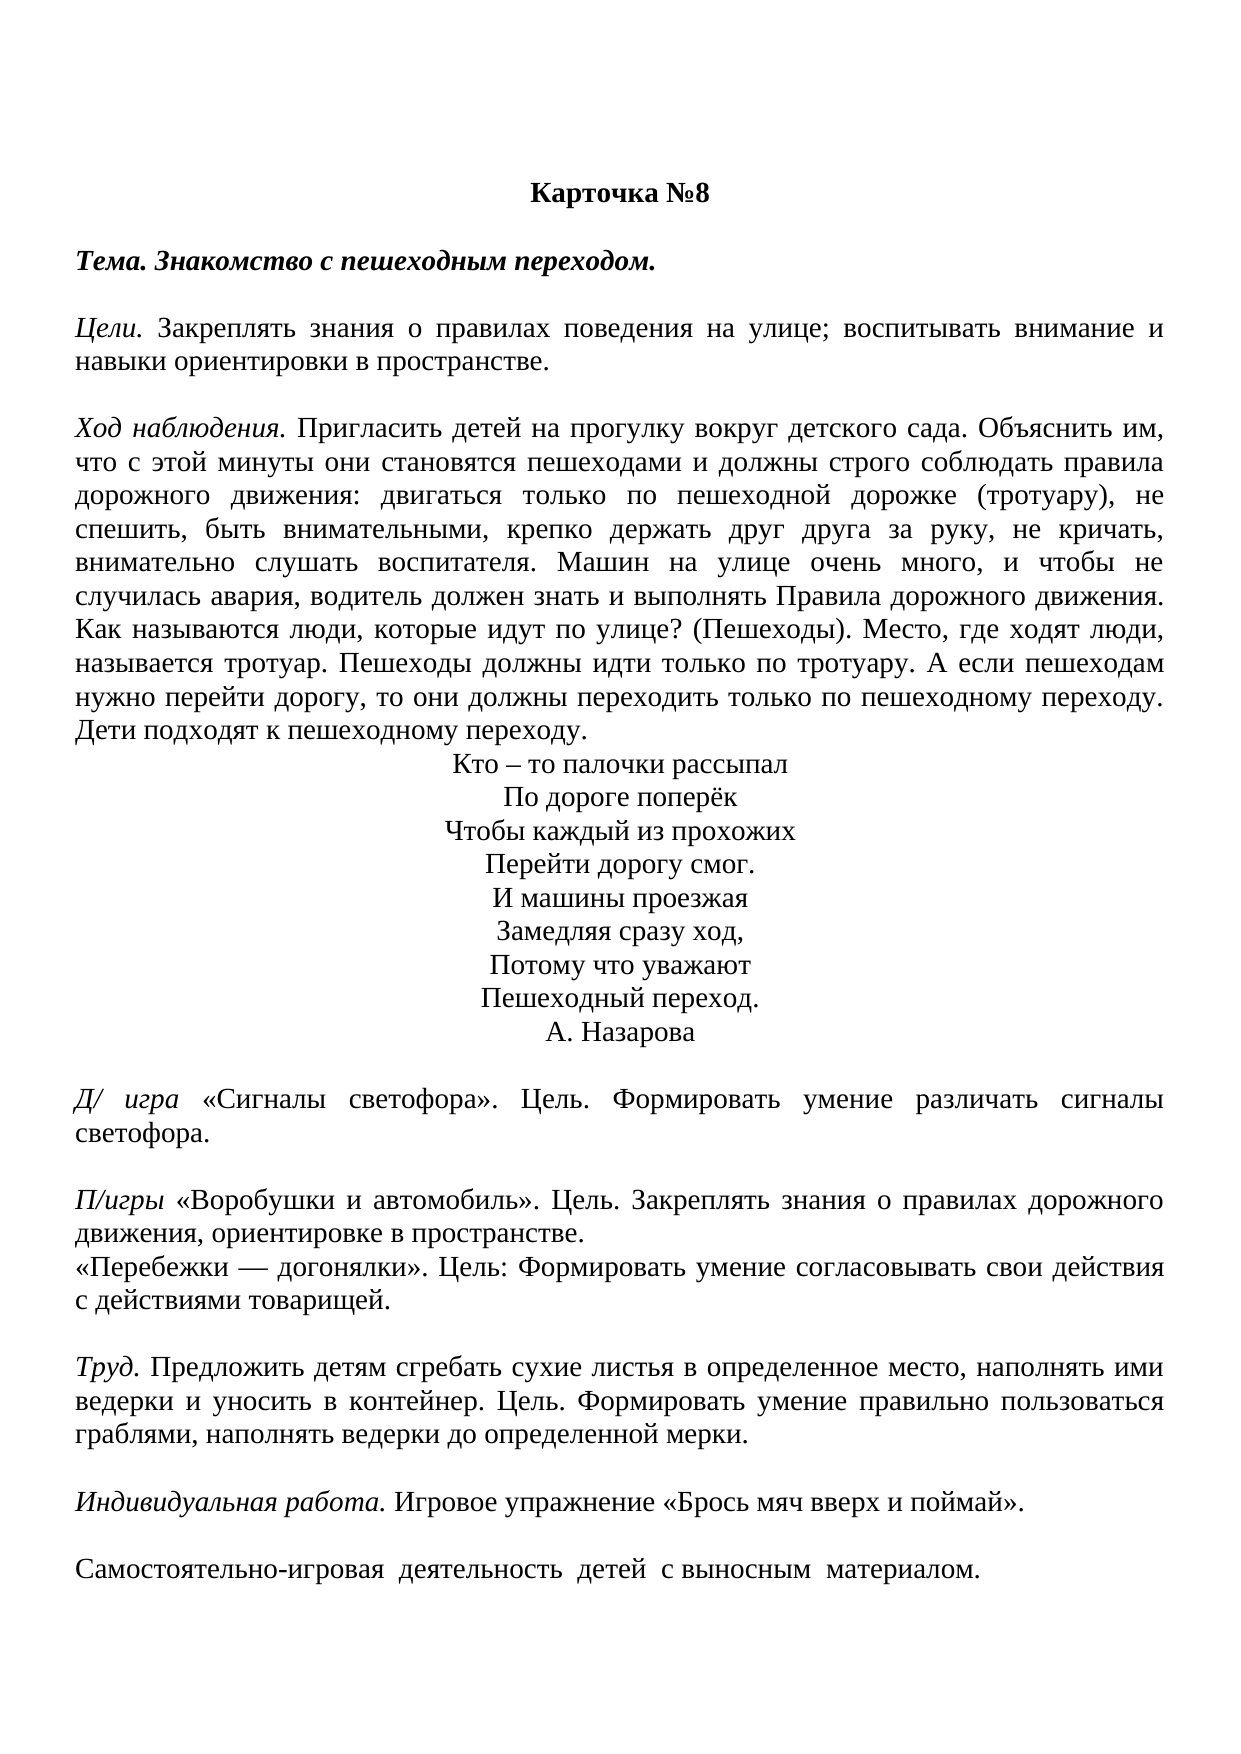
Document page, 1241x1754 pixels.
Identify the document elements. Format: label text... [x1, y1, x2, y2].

text Д/ игра «Сигналы светофора». Цель. Формировать умение различать сигналы светофора. [75, 1081, 1165, 1148]
text Индивидуальная работа. Игровое упражнение «Брось мяч вверх и поймай». [75, 1484, 1165, 1517]
text Замедляя сразу ход, [75, 913, 1165, 947]
text Труд. Предложить детям сгребать сухие листья в определенное место, наполнять ими ведерки и уносить в контейнер. Цель. Формировать умение правильно пользоваться граблями, наполнять ведерки до определенной мерки. [75, 1349, 1165, 1450]
text И машины проезжая [75, 880, 1165, 913]
text Перейти дорогу смог. [75, 846, 1165, 880]
text Ход наблюдения. Пригласить детей на прогулку вокруг детского сада. Объяснить им, что с этой минуты они становятся пешеходами и должны строго соблюдать правила дорожного движения: двигаться только по пешеходной дорожке (тротуару), не спешить, быть внимательными, крепко держать друг друга за руку, не кричать, внимательно слушать воспитателя. Машин на улице очень много, и чтобы не случилась авария, водитель должен знать и выполнять Правила дорожного движения. Как называются люди, которые идут по улице? (Пешеходы). Место, где ходят люди, называется тротуар. Пешеходы должны идти только по тротуару. А если пешеходам нужно перейти дорогу, то они должны переходить только по пешеходному переходу. Дети подходят к пешеходному переходу. [75, 410, 1165, 746]
text «Перебежки — догонялки». Цель: Формировать умение согласовывать свои действия с действиями товарищей. [75, 1249, 1165, 1316]
text Карточка №8 [75, 176, 1165, 209]
text Потому что уважают [75, 947, 1165, 981]
text П/игры «Воробушки и автомобиль». Цель. Закреплять знания о правилах дорожного движения, ориентировке в пространстве. [75, 1182, 1165, 1249]
text Цели. Закреплять знания о правилах поведения на улице; воспитывать внимание и навыки ориентировки в пространстве. [75, 310, 1165, 377]
text По дороге поперёк [75, 779, 1165, 813]
text Пешеходный переход. [75, 981, 1165, 1014]
text Кто – то палочки рассыпал [75, 746, 1165, 779]
text А. Назарова [75, 1014, 1165, 1048]
text Тема. Знакомство с пешеходным переходом. [75, 243, 1165, 276]
text Самостоятельно-игровая деятельность детей с выносным материалом. [75, 1551, 1165, 1584]
text Чтобы каждый из прохожих [75, 813, 1165, 846]
